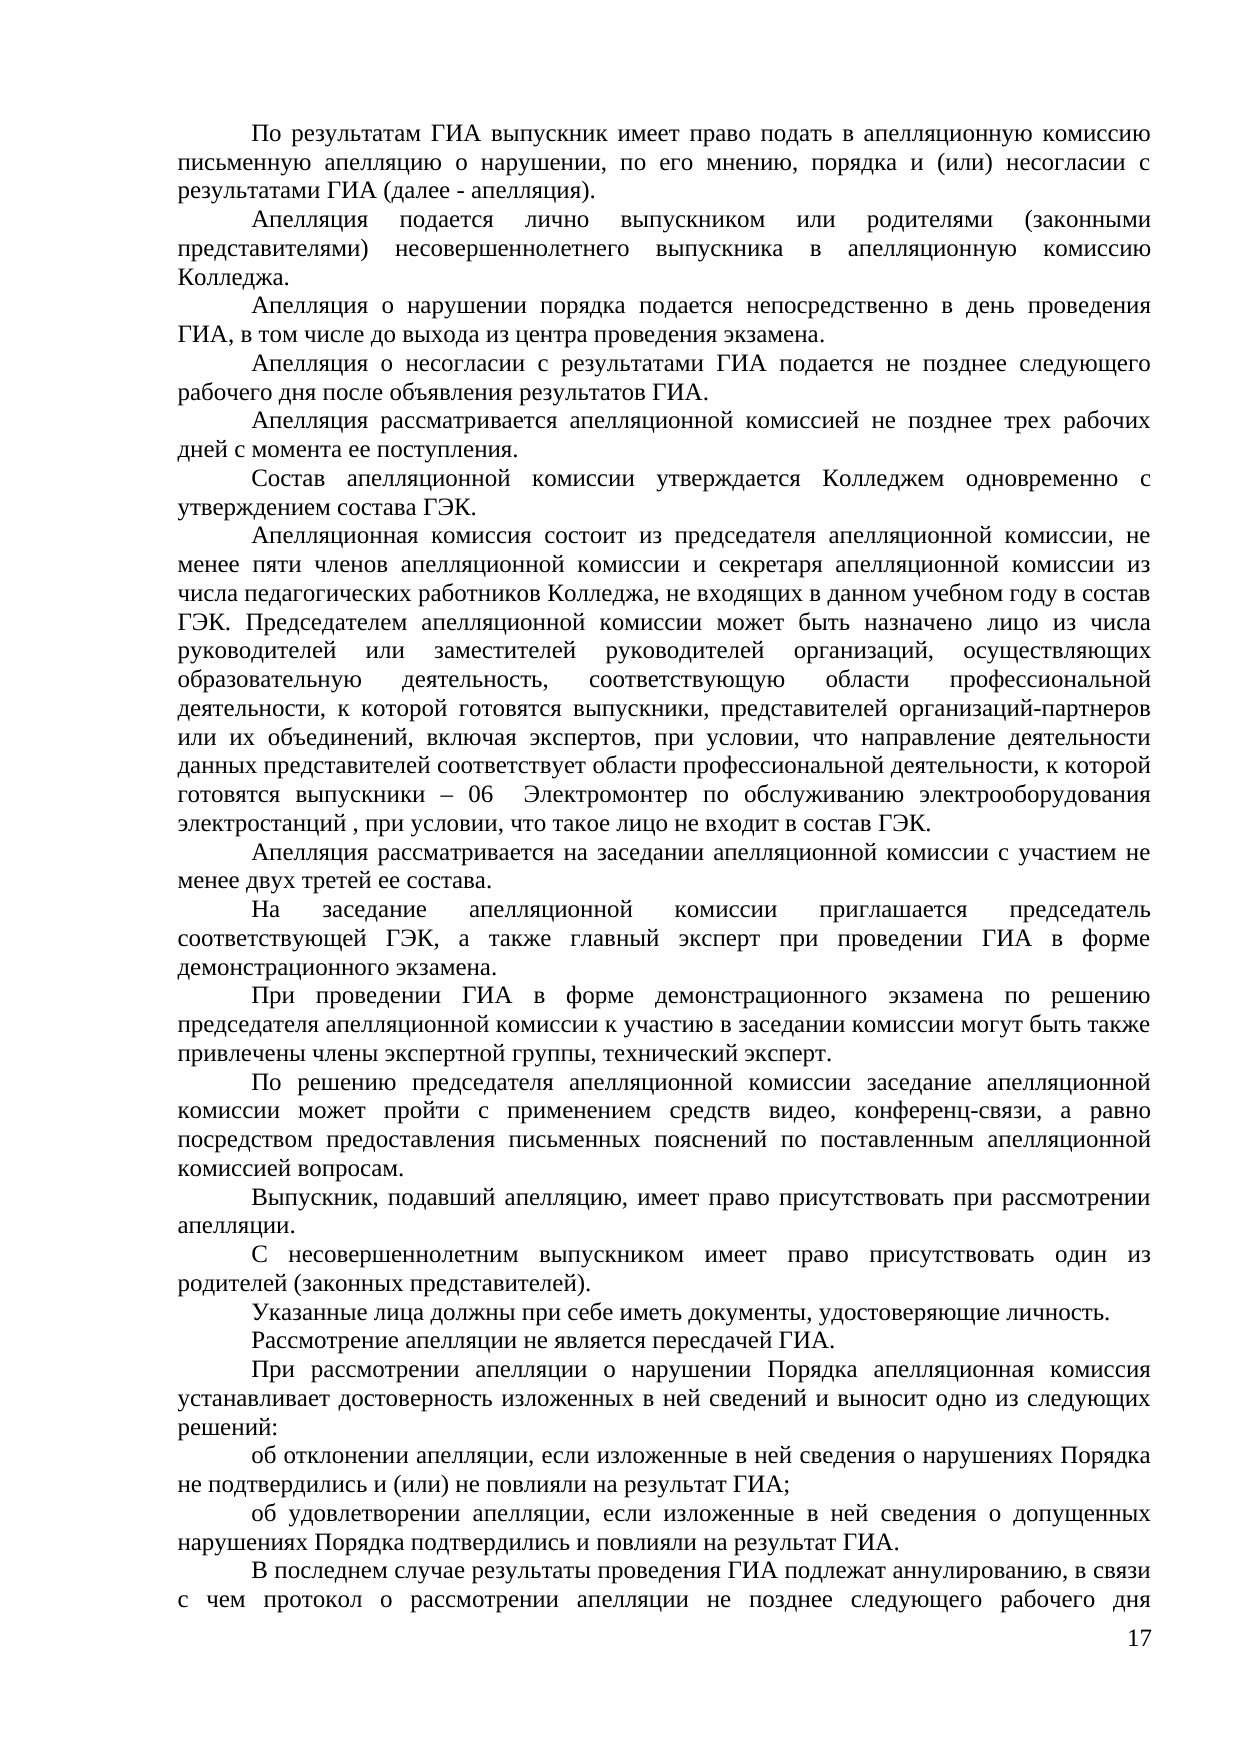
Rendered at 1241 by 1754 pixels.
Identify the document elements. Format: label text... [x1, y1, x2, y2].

text При рассмотрении апелляции о нарушении Порядка апелляционная комиссия устанавливает достоверность изложенных в ней сведений и выносит одно из следующих решений: [177, 1354, 1152, 1441]
text Состав апелляционной комиссии утверждается Колледжем одновременно с утверждением состава ГЭК. [177, 463, 1152, 521]
text об удовлетворении апелляции, если изложенные в ней сведения о допущенных нарушениях Порядка подтвердились и повлияли на результат ГИА. [177, 1498, 1152, 1556]
text С несовершеннолетним выпускником имеет право присутствовать один из родителей (законных представителей). [177, 1239, 1152, 1297]
text Апелляция о несогласии с результатами ГИА подается не позднее следующего рабочего дня после объявления результатов ГИА. [177, 348, 1152, 406]
text об отклонении апелляции, если изложенные в ней сведения о нарушениях Порядка не подтвердились и (или) не повлияли на результат ГИА; [177, 1441, 1152, 1498]
text Апелляция подается лично выпускником или родителями (законными представителями) несовершеннолетнего выпускника в апелляционную комиссию Колледжа. [177, 204, 1152, 291]
text По решению председателя апелляционной комиссии заседание апелляционной комиссии может пройти с применением средств видео, конференц-связи, а равно посредством предоставления письменных пояснений по поставленным апелляционной комиссией вопросам. [177, 1067, 1152, 1182]
text На заседание апелляционной комиссии приглашается председатель соответствующей ГЭК, а также главный эксперт при проведении ГИА в форме демонстрационного экзамена. [177, 894, 1152, 981]
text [177, 1556, 1152, 1613]
text Указанные лица должны при себе иметь документы, удостоверяющие личность. [177, 1297, 1152, 1326]
text Апелляция рассматривается на заседании апелляционной комиссии с участием не менее двух третей ее состава. [177, 837, 1152, 894]
text Апелляционная комиссия состоит из председателя апелляционной комиссии, не менее пяти членов апелляционной комиссии и секретаря апелляционной комиссии из числа педагогических работников Колледжа, не входящих в данном учебном году в состав ГЭК. Председателем апелляционной комиссии может быть назначено лицо из числа руководителей или заместителей руководителей организаций, осуществляющих образовательную деятельность, соответствующую области профессиональной деятельности, к которой готовятся выпускники, представителей организаций-партнеров или их объединений, включая экспертов, при условии, что направление деятельности данных представителей соответствует области профессиональной деятельности, к которой готовятся выпускники – 06 Электромонтер по обслуживанию электрооборудования электростанций , при условии, что такое лицо не входит в состав ГЭК. [177, 521, 1152, 837]
text По результатам ГИА выпускник имеет право подать в апелляционную комиссию письменную апелляцию о нарушении, по его мнению, порядка и (или) несогласии с результатами ГИА (далее - апелляция). [177, 118, 1152, 204]
text При проведении ГИА в форме демонстрационного экзамена по решению председателя апелляционной комиссии к участию в заседании комиссии могут быть также привлечены члены экспертной группы, технический эксперт. [177, 981, 1152, 1067]
text Апелляция о нарушении порядка подается непосредственно в день проведения ГИА, в том числе до выхода из центра проведения экзамена. [177, 291, 1152, 348]
text Выпускник, подавший апелляцию, имеет право присутствовать при рассмотрении апелляции. [177, 1182, 1152, 1239]
text Апелляция рассматривается апелляционной комиссией не позднее трех рабочих дней с момента ее поступления. [177, 406, 1152, 463]
text Рассмотрение апелляции не является пересдачей ГИА. [177, 1326, 1152, 1354]
